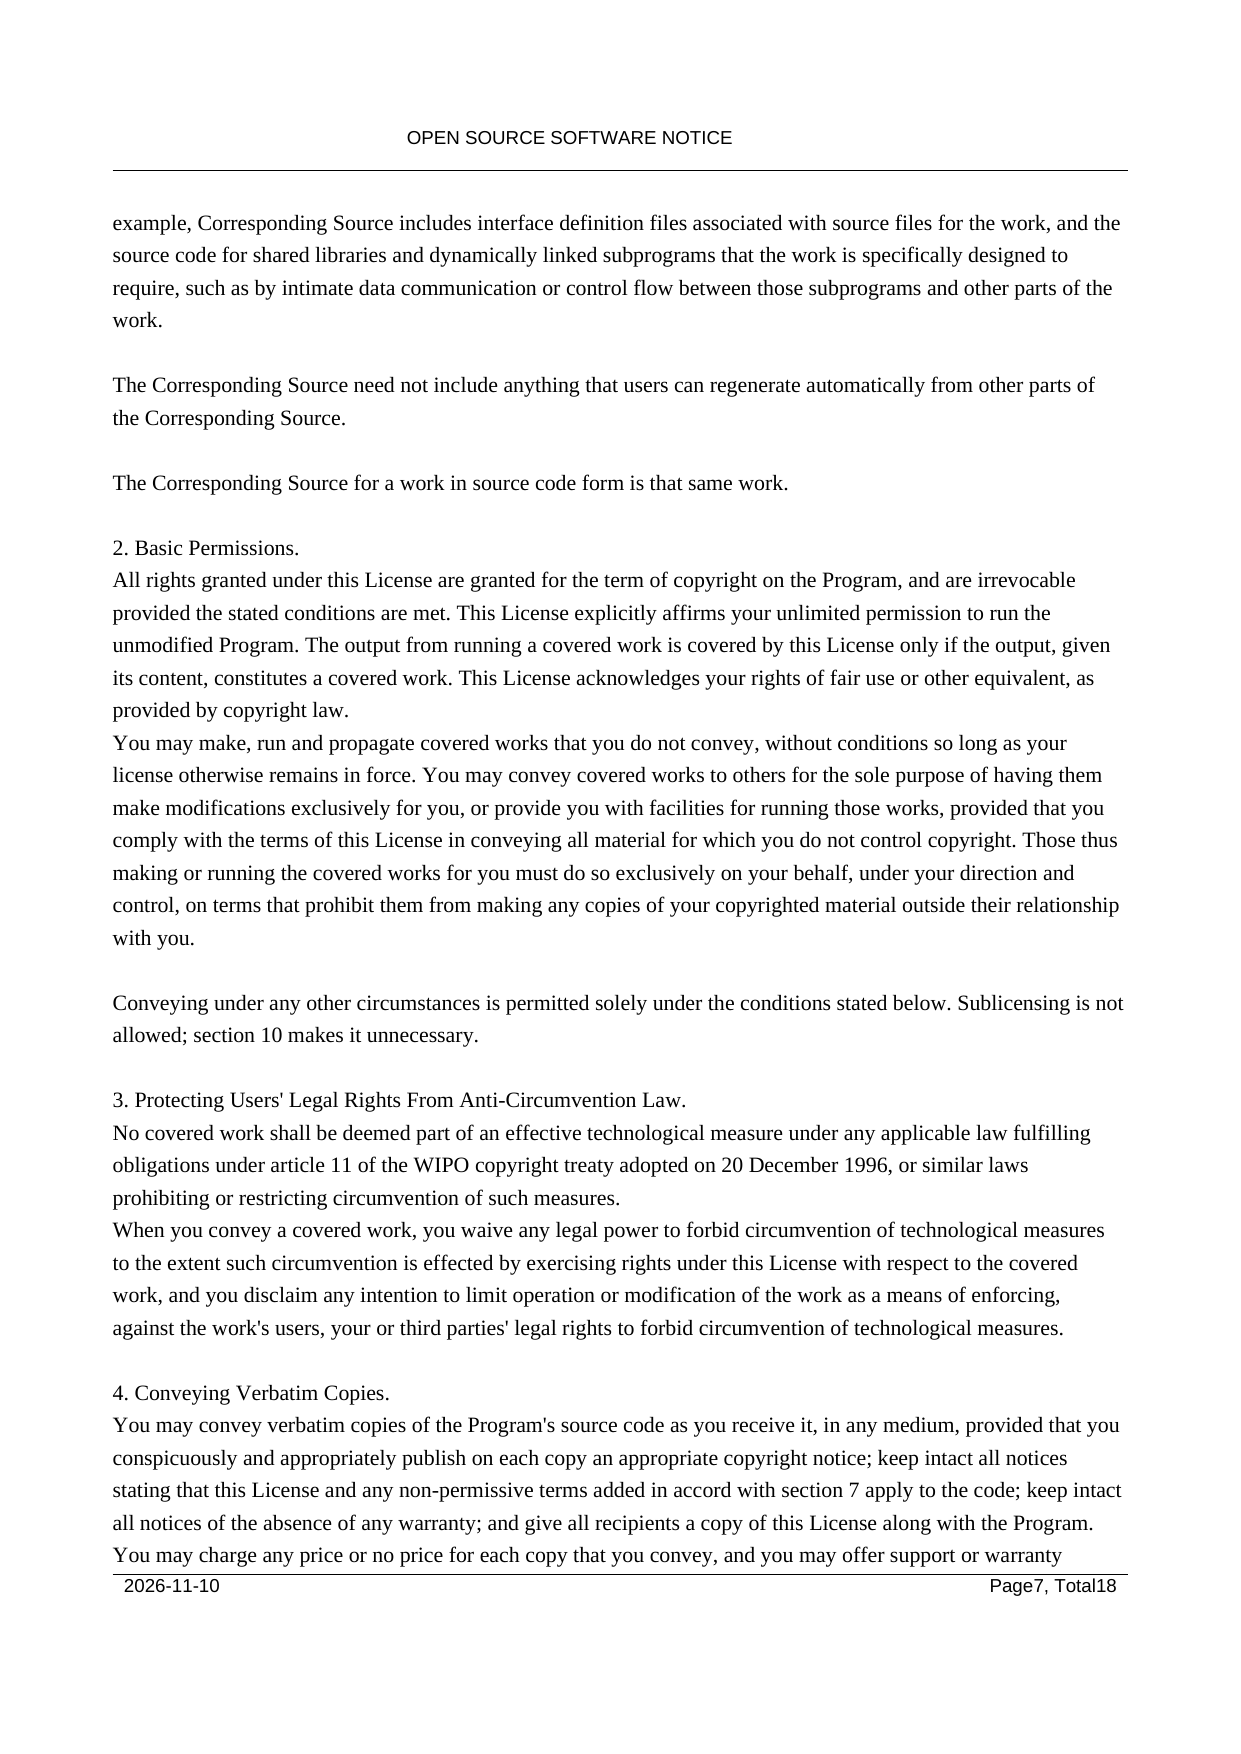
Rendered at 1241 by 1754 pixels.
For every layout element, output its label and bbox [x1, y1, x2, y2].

text [112, 206, 1128, 1571]
